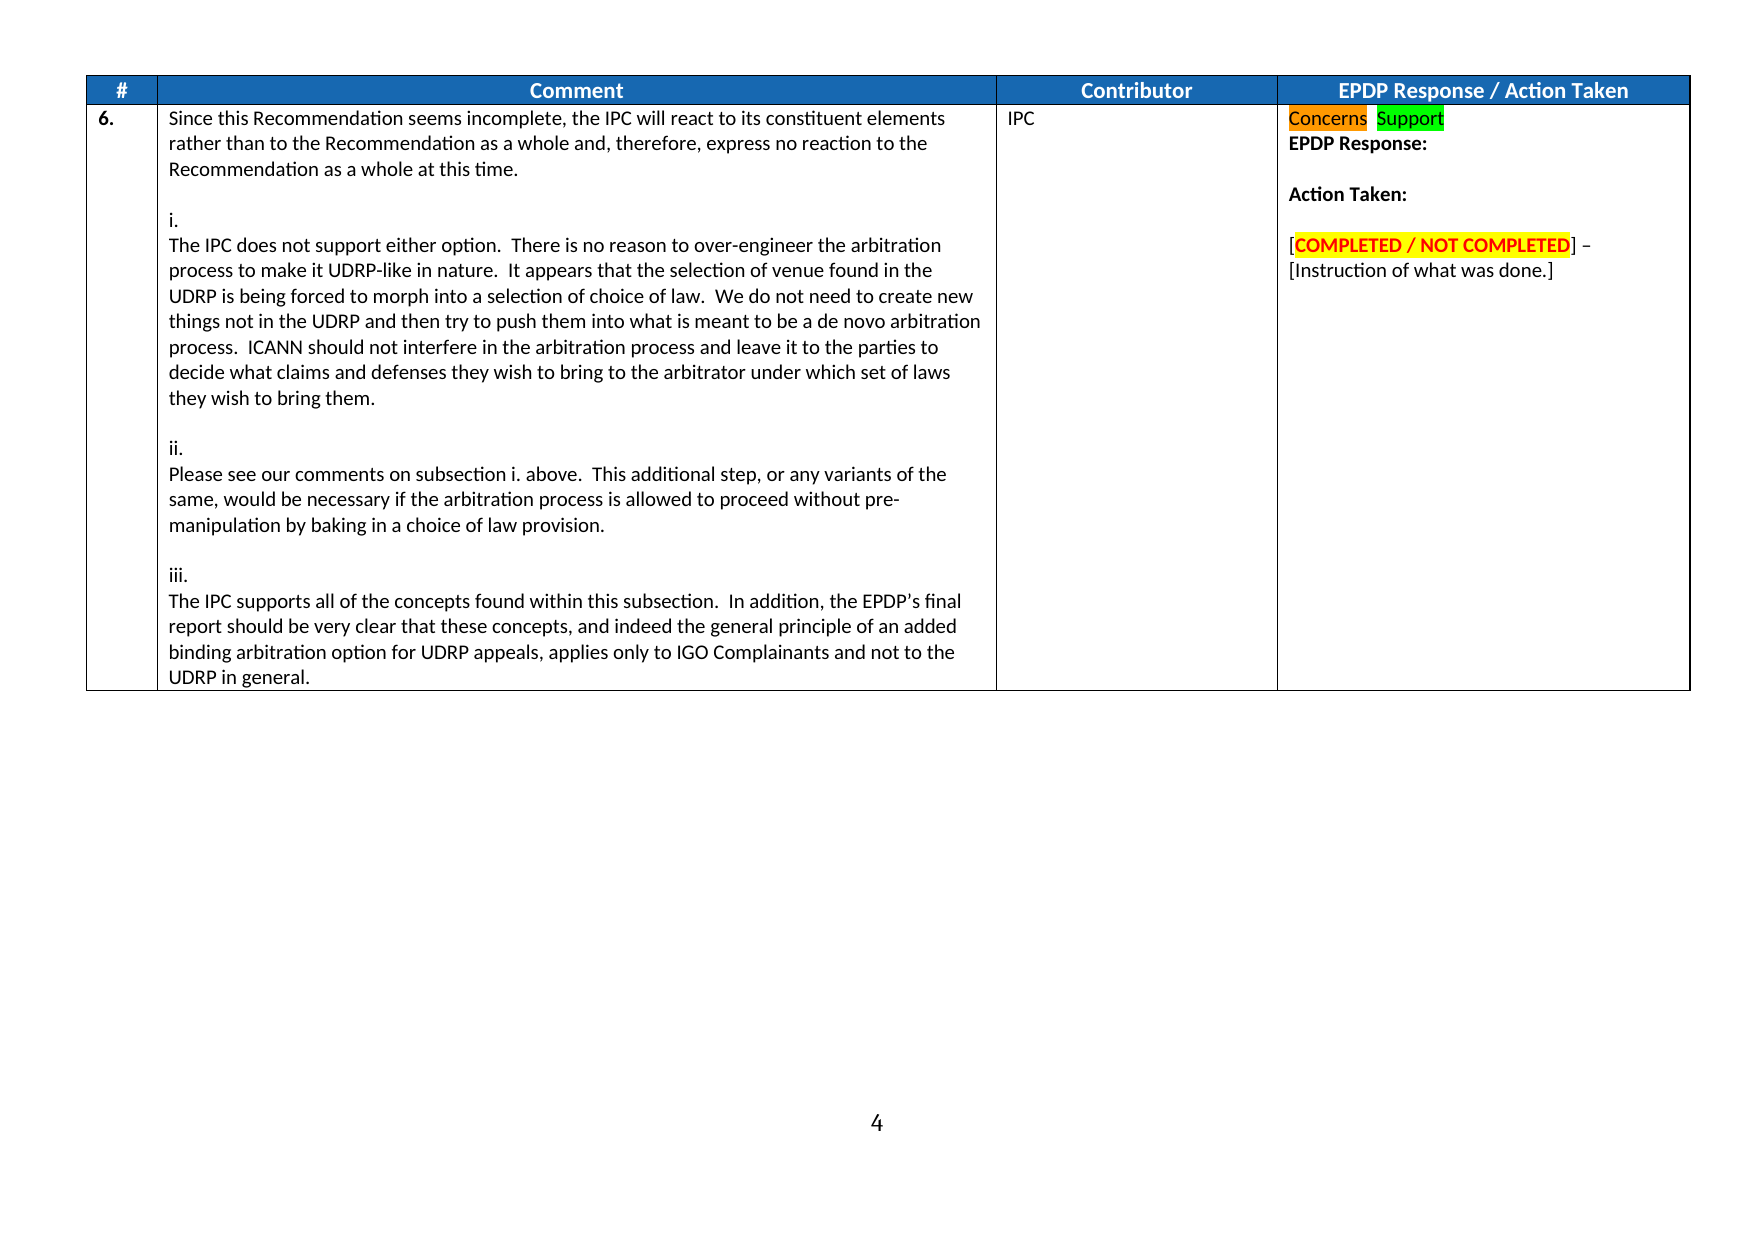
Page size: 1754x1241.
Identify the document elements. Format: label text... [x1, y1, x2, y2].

table_header Contributor [997, 76, 1277, 104]
table_header EPDP Response / Action Taken [1278, 76, 1689, 104]
table_cell Concerns Support EPDP Response: Action Taken: [COMPLETED / NOT COMPLETED] – [Instruction of what was done.] [1278, 105, 1689, 690]
table_header # [87, 76, 157, 104]
table_cell Since this Recommendation seems incomplete, the IPC will react to its constituent elements rather than to the Recommendation as a whole and, therefore, express no reaction to the Recommendation as a whole at this time. i. The IPC does not support either option. There is no reason to over-engineer the arbitration process to make it UDRP-like in nature. It appears that the selection of venue found in the UDRP is being forced to morph into a selection of choice of law. We do not need to create new things not in the UDRP and then try to push them into what is meant to be a de novo arbitration process. ICANN should not interfere in the arbitration process and leave it to the parties to decide what claims and defenses they wish to bring to the arbitrator under which set of laws they wish to bring them. ii. Please see our comments on subsection i. above. This additional step, or any variants of the same, would be necessary if the arbitration process is allowed to proceed without pre-manipulation by baking in a choice of law provision. iii. The IPC supports all of the concepts found within this subsection. In addition, the EPDP’s final report should be very clear that these concepts, and indeed the general principle of an added binding arbitration option for UDRP appeals, applies only to IGO Complainants and not to the UDRP in general. [158, 105, 996, 690]
table_header Comment [158, 76, 996, 104]
table_cell IPC [997, 105, 1277, 690]
table_cell [87, 105, 157, 690]
